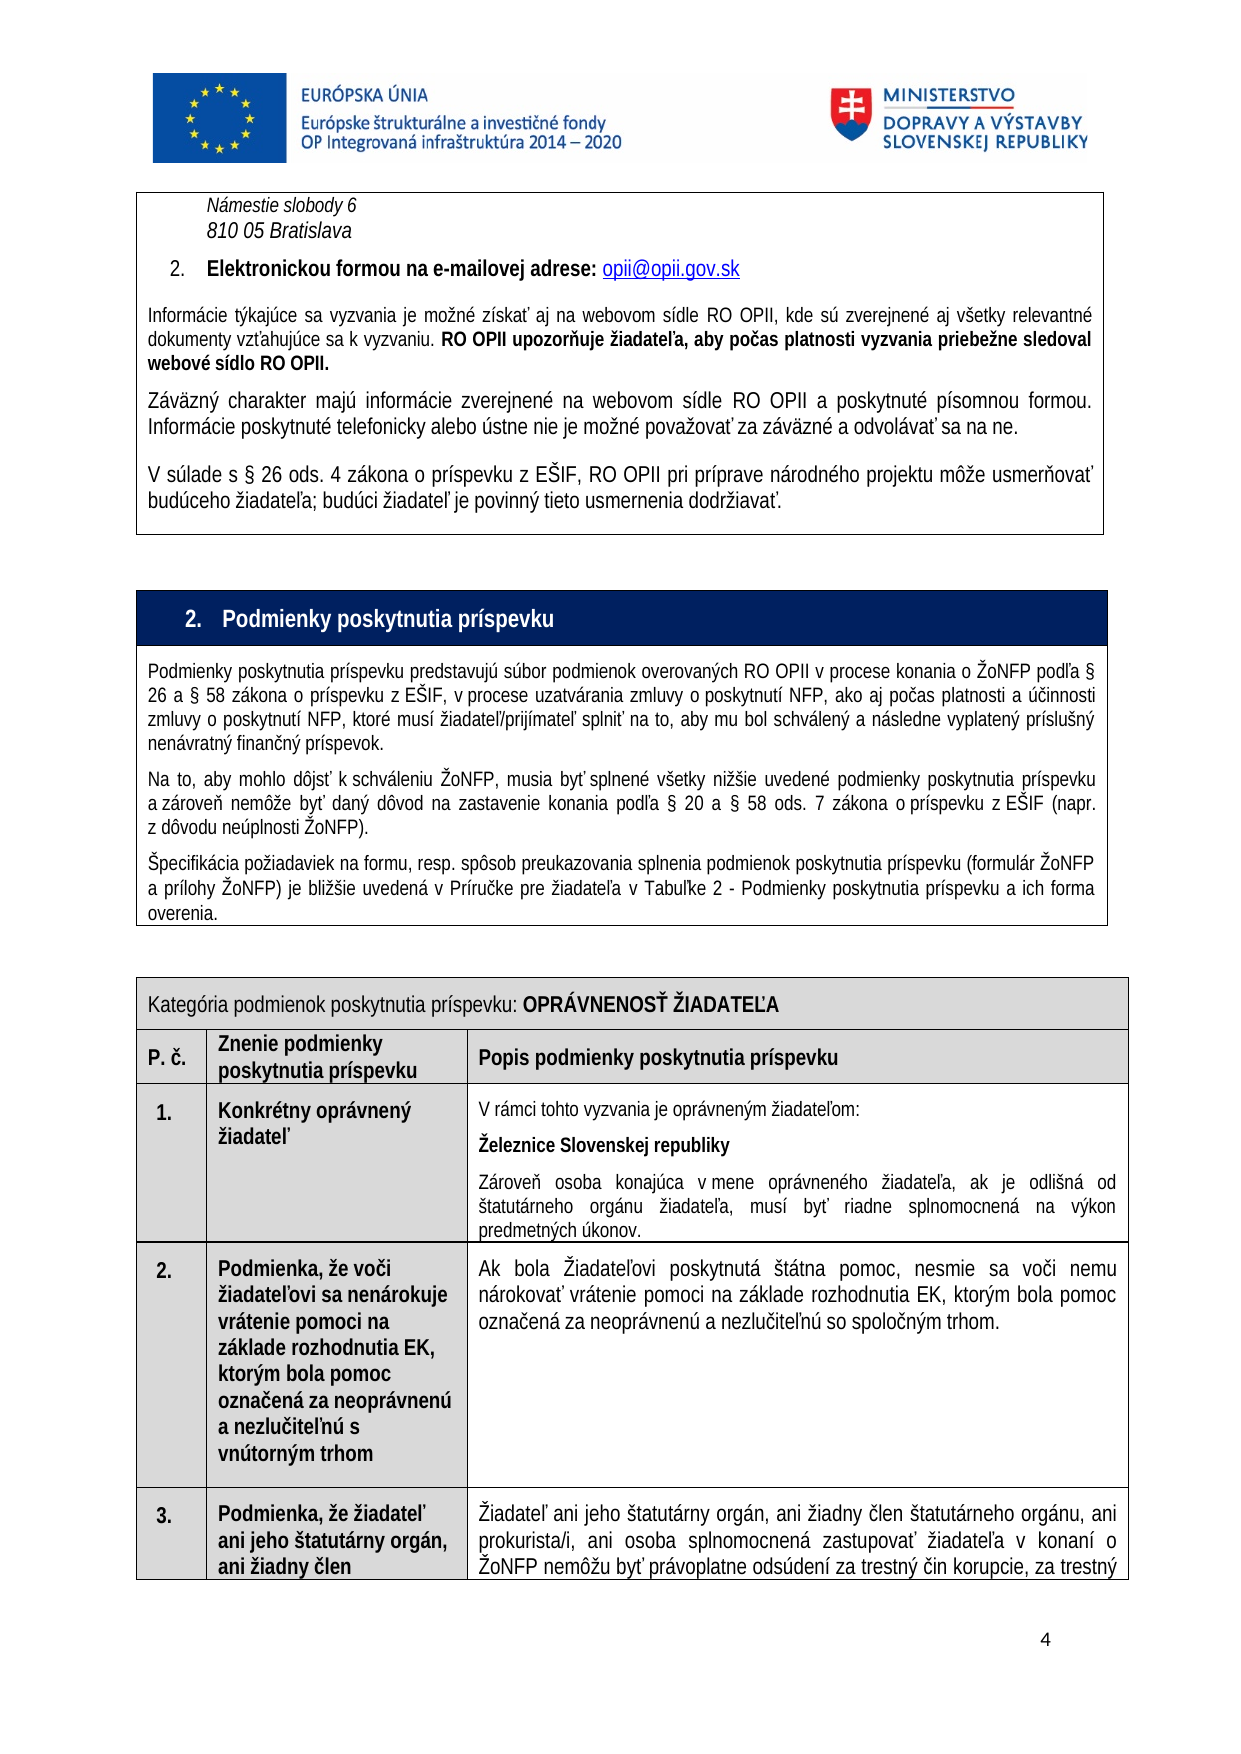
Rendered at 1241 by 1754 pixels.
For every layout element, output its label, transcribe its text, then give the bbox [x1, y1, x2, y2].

table_cell V rámci tohto vyzvania je oprávneným žiadateľom: Železnice Slovenskej republiky Zároveň osoba konajúca v mene oprávneného žiadateľa, ak je odlišná od štatutárneho orgánu žiadateľa, musí byť riadne splnomocnená na výkon predmetných úkonov. [468, 1084, 1128, 1241]
table_cell [137, 1243, 206, 1487]
table_cell Podmienky poskytnutia príspevku predstavujú súbor podmienok overovaných RO OPII v procese konania o ŽoNFP podľa § 26 a § 58 zákona o príspevku z EŠIF, v procese uzatvárania zmluvy o poskytnutí NFP, ako aj počas platnosti a účinnosti zmluvy o poskytnutí NFP, ktoré musí žiadateľ/prijímateľ splniť na to, aby mu bol schválený a následne vyplatený príslušný nenávratný finančný príspevok. Na to, aby mohlo dôjsť k schváleniu ŽoNFP, musia byť splnené všetky nižšie uvedené podmienky poskytnutia príspevku a zároveň nemôže byť daný dôvod na zastavenie konania podľa § 20 a § 58 ods. 7 zákona o príspevku z EŠIF (napr. z dôvodu neúplnosti ŽoNFP). Špecifikácia požiadaviek na formu, resp. spôsob preukazovania splnenia podmienok poskytnutia príspevku (formulár ŽoNFP a prílohy ŽoNFP) je bližšie uvedená v Príručke pre žiadateľa v Tabuľke 2 - Podmienky poskytnutia príspevku a ich forma overenia. [137, 646, 1107, 924]
table_cell [137, 1084, 206, 1241]
table_cell Ak bola Žiadateľovi poskytnutá štátna pomoc, nesmie sa voči nemu nárokovať vrátenie pomoci na základe rozhodnutia EK, ktorým bola pomoc označená za neoprávnenú a nezlučiteľnú so spoločným trhom. [468, 1243, 1128, 1487]
table_cell Popis podmienky poskytnutia príspevku [468, 1030, 1128, 1083]
picture [152, 73, 1088, 163]
table_cell P. č. [137, 1030, 206, 1083]
table_header Kategória podmienok poskytnutia príspevku: Oprávnenosť žiadateľa [137, 978, 1128, 1029]
table_cell Konkrétny oprávnený žiadateľ [207, 1084, 467, 1241]
table_cell Znenie podmienky poskytnutia príspevku [207, 1030, 467, 1083]
table_header Podmienky poskytnutia príspevku [137, 591, 1107, 645]
table_cell [137, 1488, 206, 1579]
table_cell Podmienka, že voči žiadateľovi sa nenárokuje vrátenie pomoci na základe rozhodnutia EK, ktorým bola pomoc označená za neoprávnenú a nezlučiteľnú s vnútorným trhom [207, 1243, 467, 1487]
